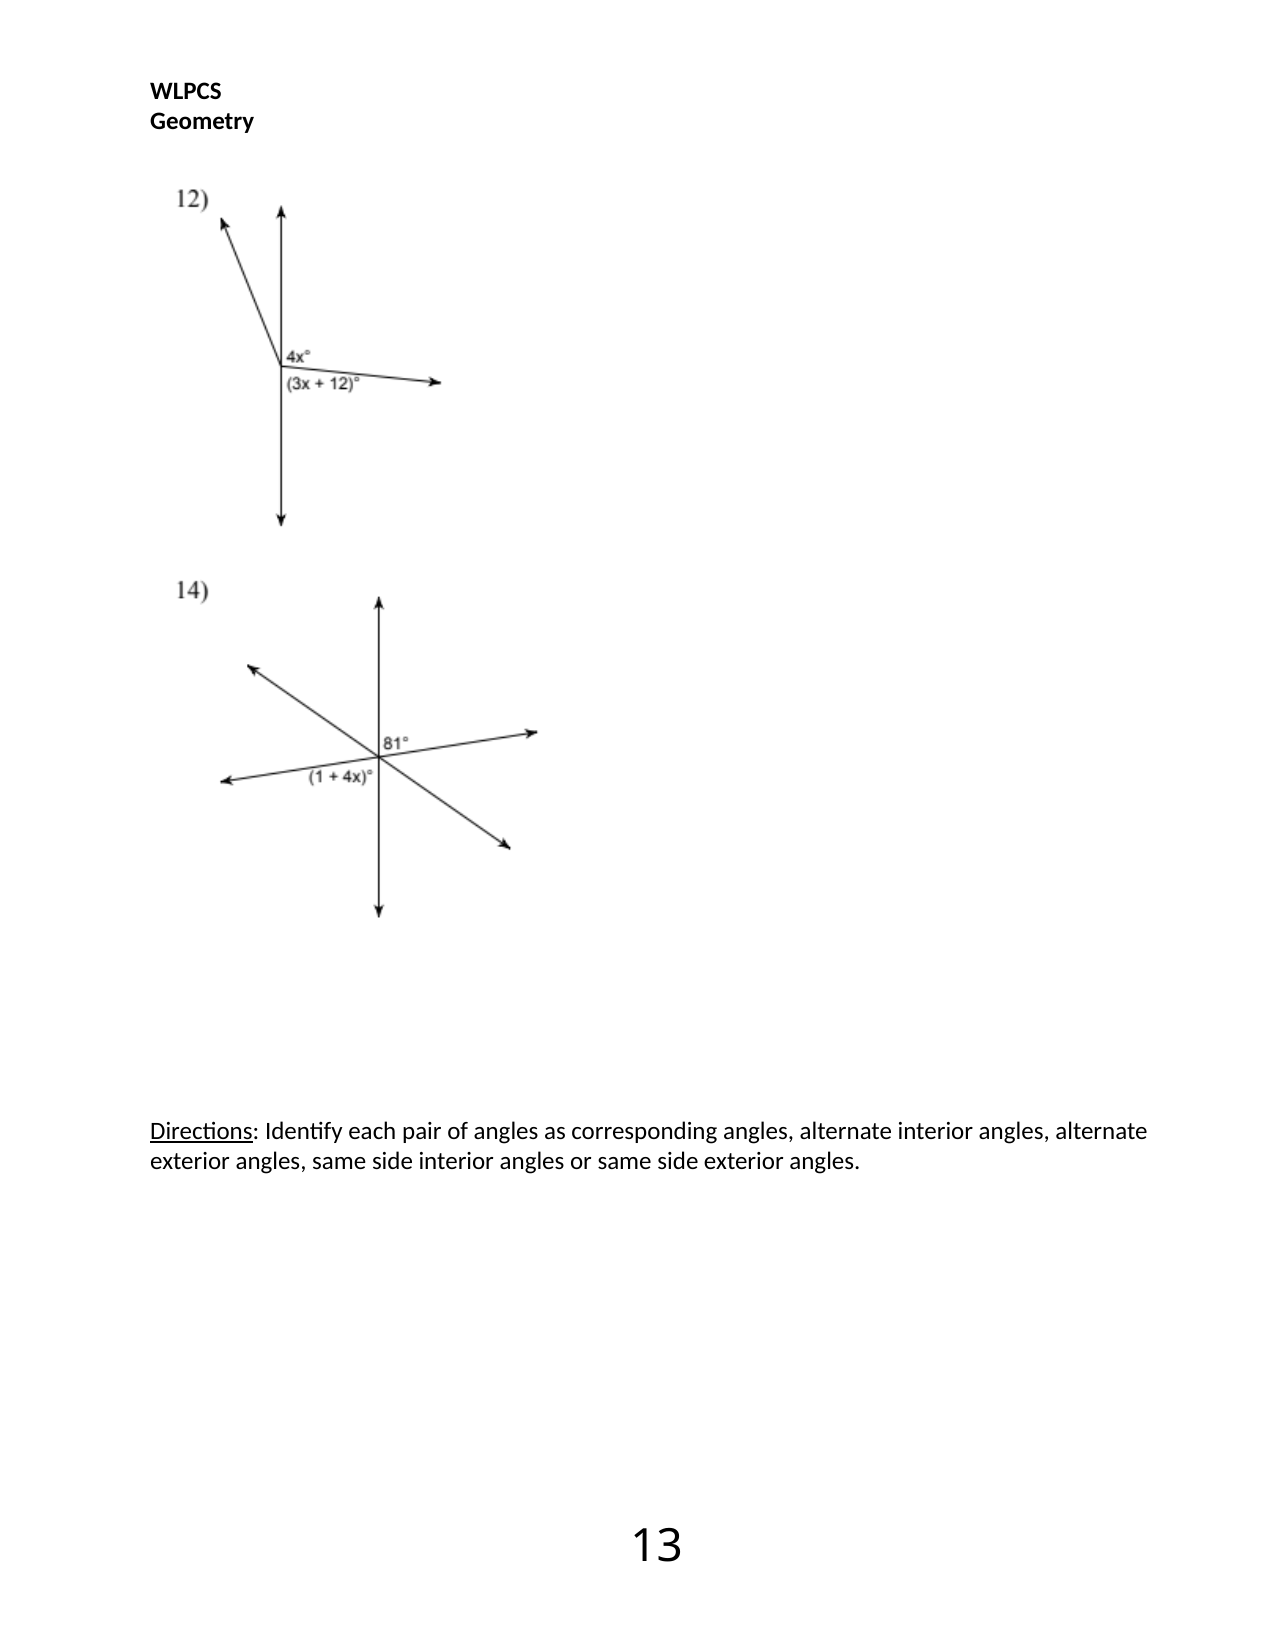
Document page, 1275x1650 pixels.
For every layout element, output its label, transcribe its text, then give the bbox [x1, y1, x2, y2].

text Directions: Identify each pair of angles as corresponding angles, alternate interior angles, alternate exterior angles, same side interior angles or same side exterior angles. [150, 1115, 1162, 1176]
